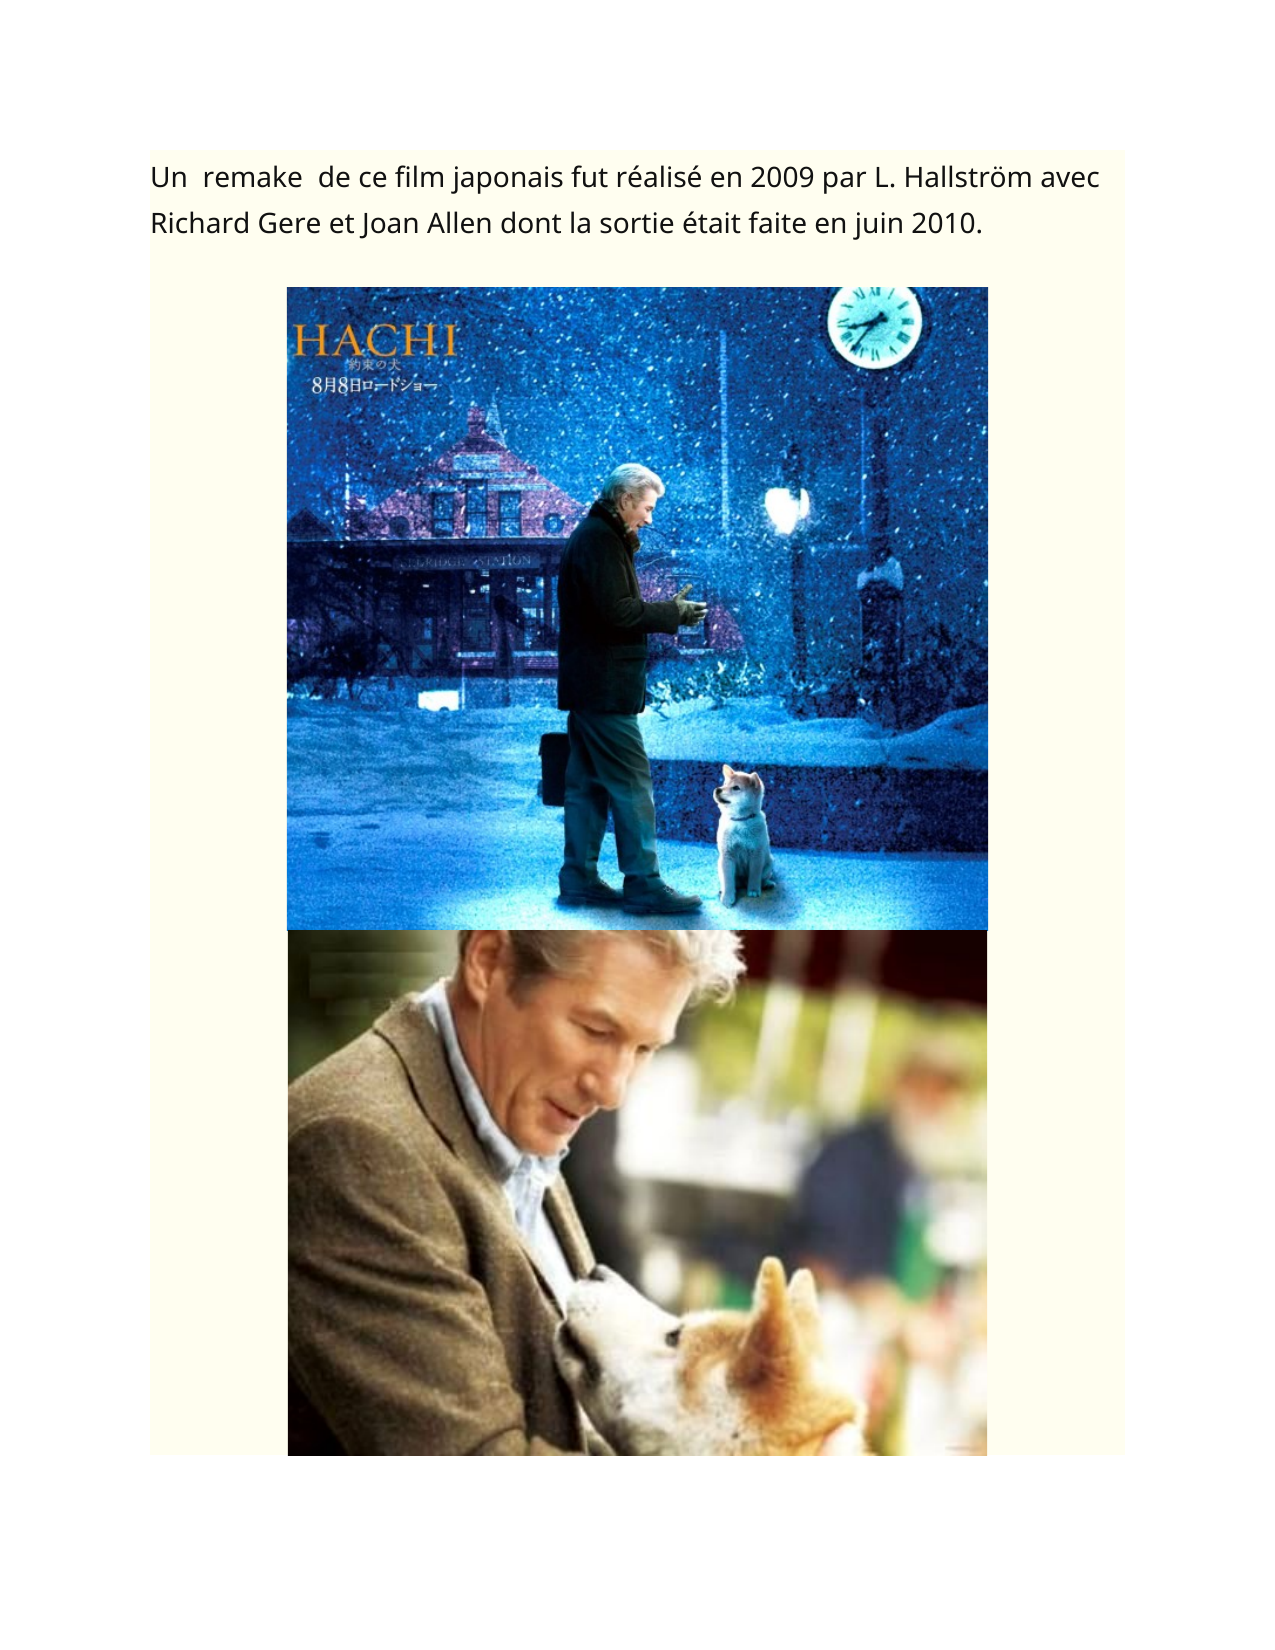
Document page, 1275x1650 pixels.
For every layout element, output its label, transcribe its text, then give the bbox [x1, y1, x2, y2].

picture [286, 287, 989, 1456]
text Un remake de ce film japonais fut réalisé en 2009 par L. Hallström avec Richard Gere et Joan Allen dont la sortie était faite en juin 2010. [150, 150, 1125, 241]
